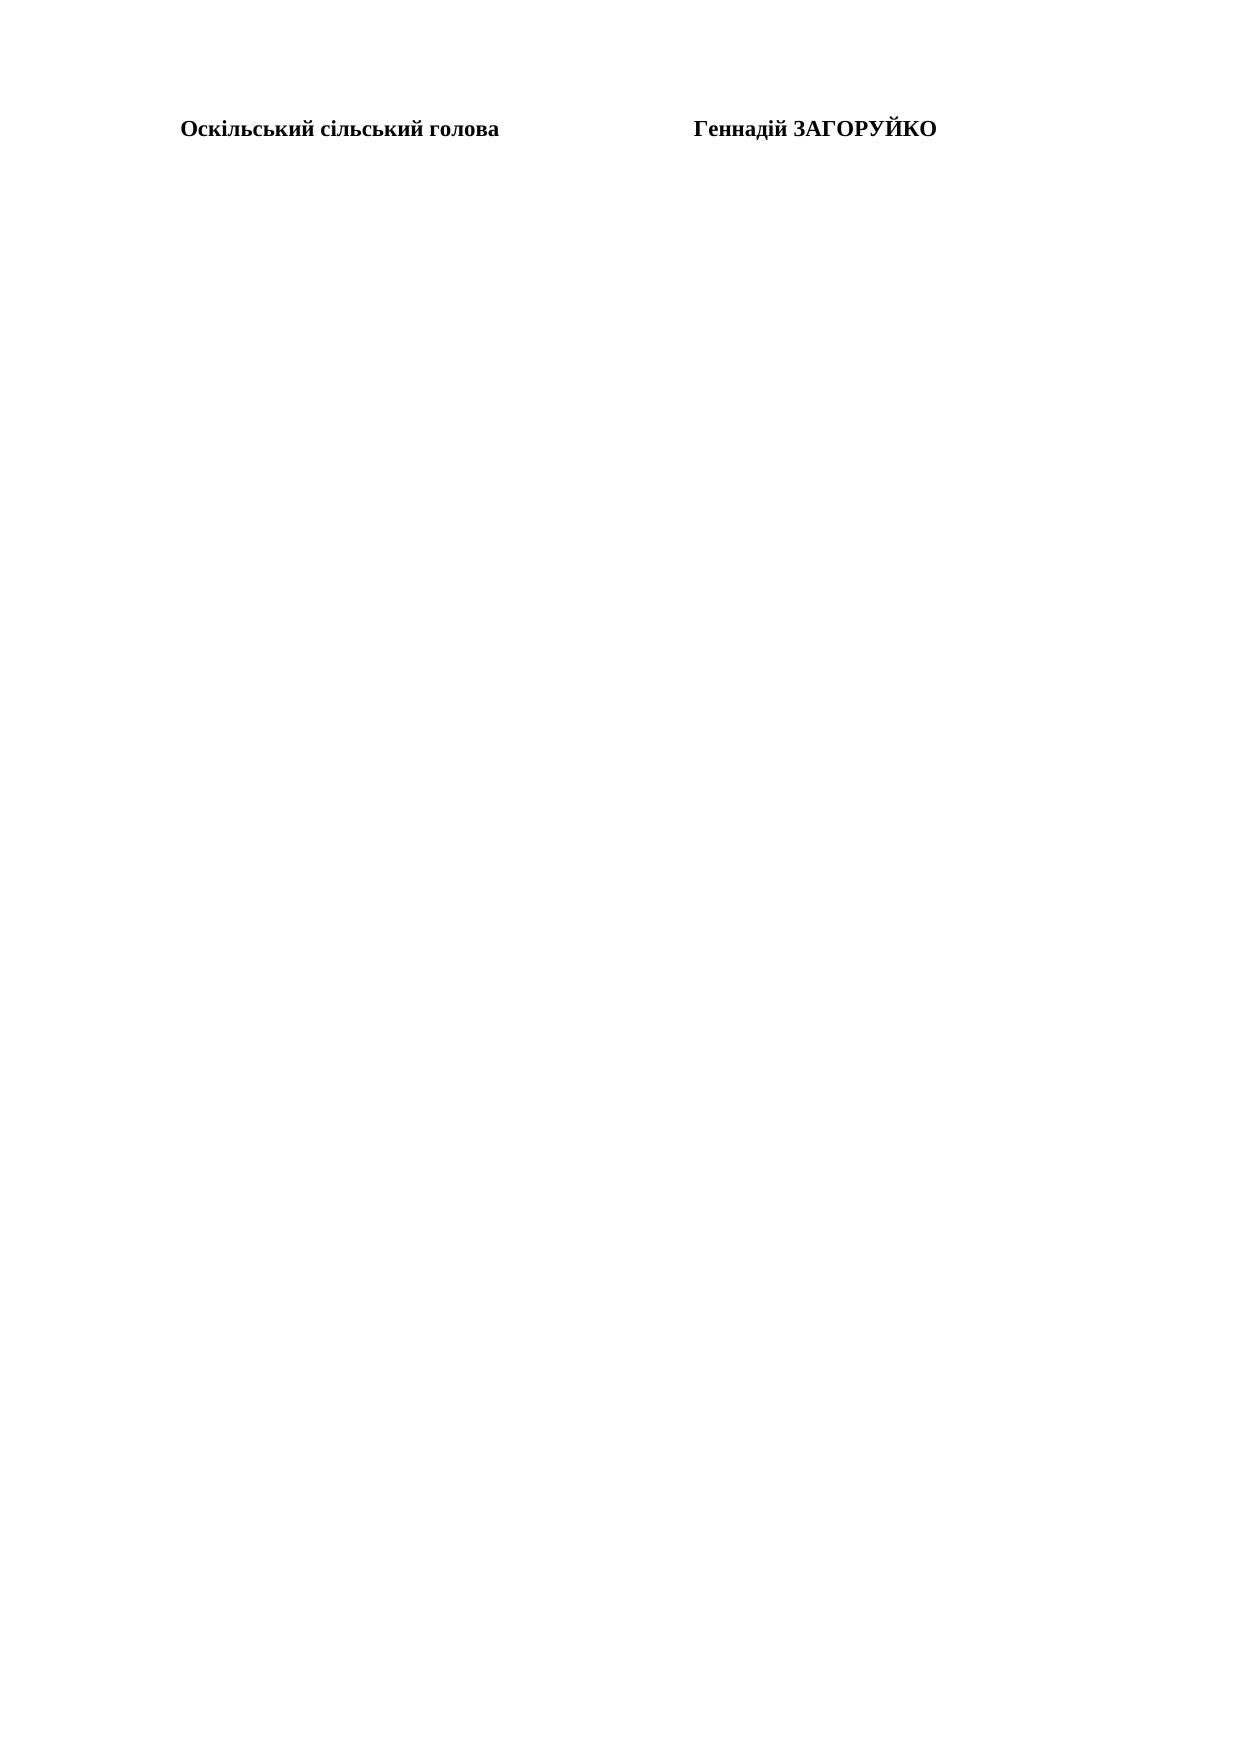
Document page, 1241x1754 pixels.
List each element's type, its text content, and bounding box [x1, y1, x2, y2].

text Оскільський сільський голова Геннадій ЗАГОРУЙКО [100, 115, 1137, 141]
